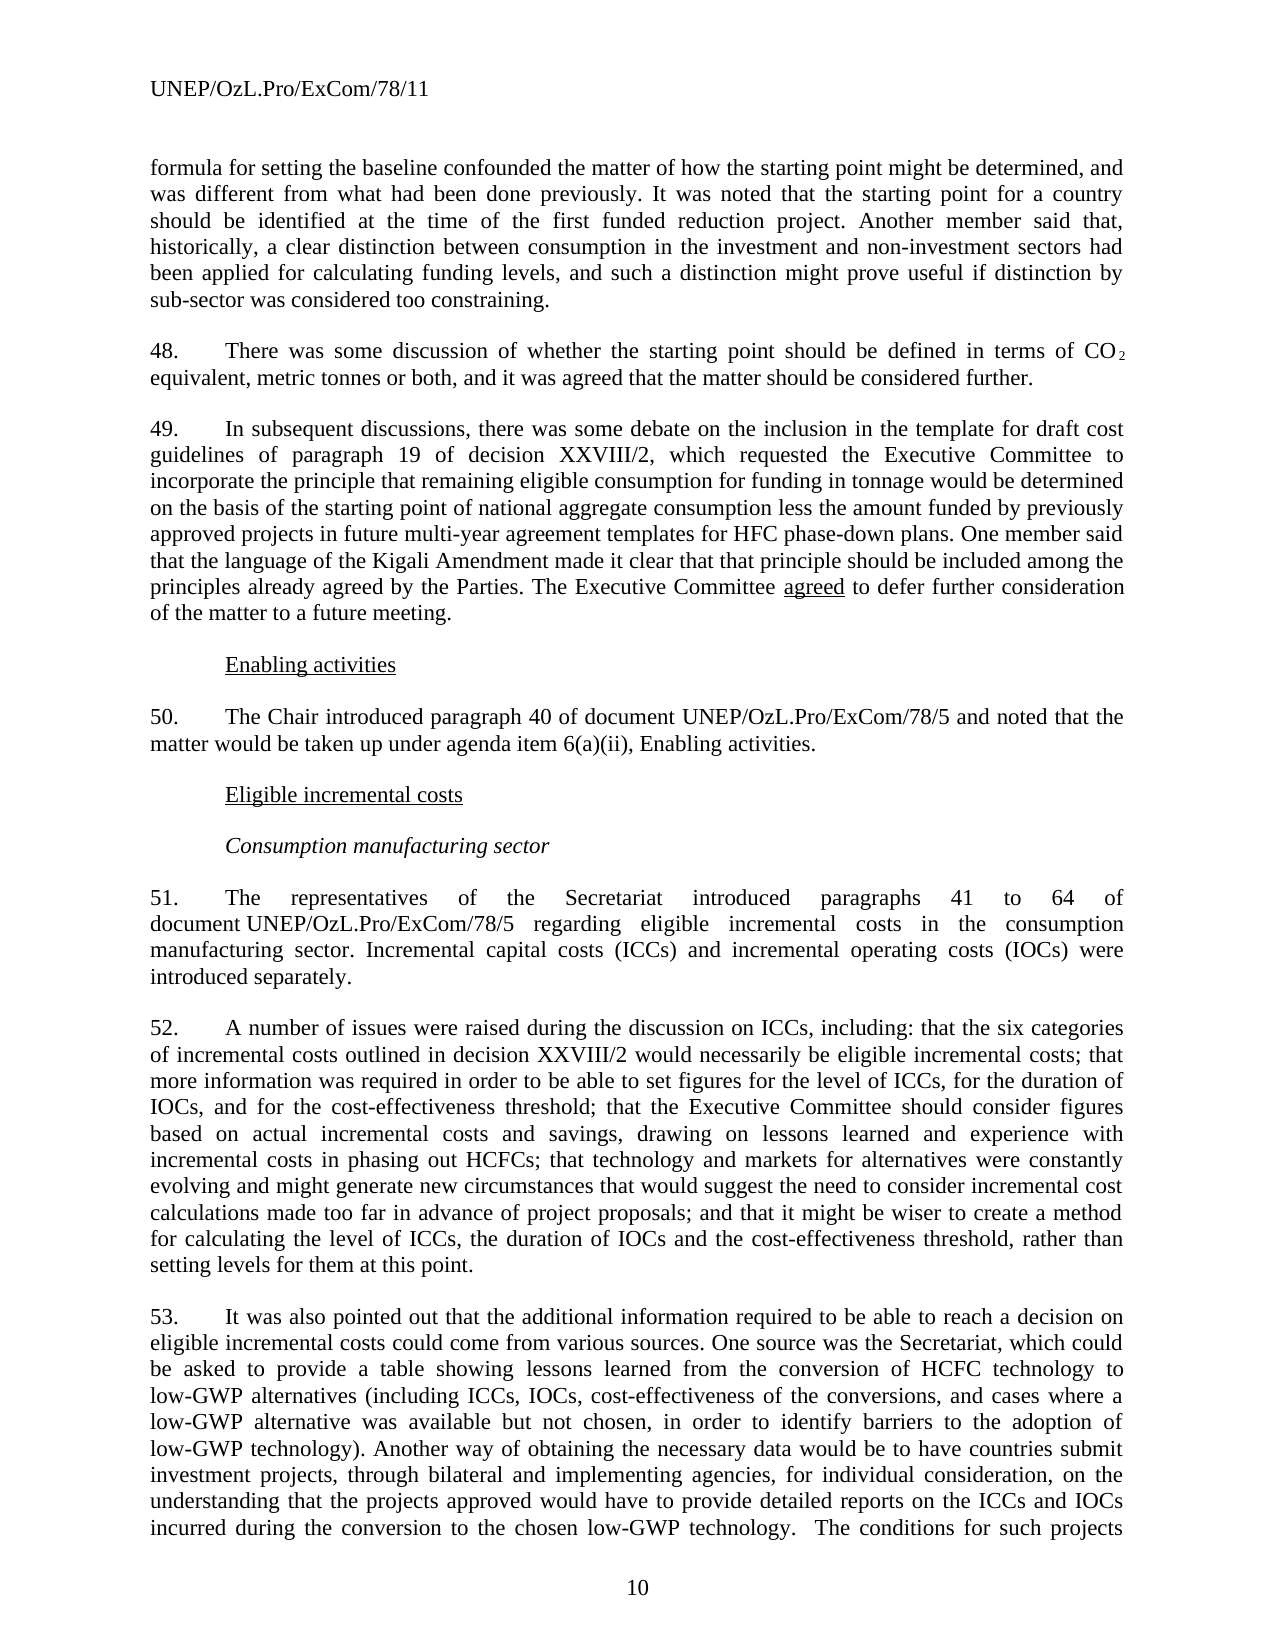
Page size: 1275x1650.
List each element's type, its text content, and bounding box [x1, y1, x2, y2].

subtitle The representatives of the Secretariat introduced paragraphs 41 to 64 of document UNEP/OzL.Pro/ExCom/78/5 regarding eligible incremental costs in the consumption manufacturing sector. Incremental capital costs (ICCs) and incremental operating costs (IOCs) were introduced separately. [150, 884, 1125, 989]
text Enabling activities [150, 651, 1125, 677]
subtitle There was some discussion of whether the starting point should be defined in terms of CO2 equivalent, metric tonnes or both, and it was agreed that the matter should be considered further. [150, 337, 1125, 390]
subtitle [150, 1303, 1125, 1540]
subtitle The Chair introduced paragraph 40 of document UNEP/OzL.Pro/ExCom/78/5 and noted that the matter would be taken up under agenda item 6(a)(ii), Enabling activities. [150, 703, 1125, 756]
subtitle A number of issues were raised during the discussion on ICCs, including: that the six categories of incremental costs outlined in decision XXVIII/2 would necessarily be eligible incremental costs; that more information was required in order to be able to set figures for the level of ICCs, for the duration of IOCs, and for the cost-effectiveness threshold; that the Executive Committee should consider figures based on actual incremental costs and savings, drawing on lessons learned and experience with incremental costs in phasing out HCFCs; that technology and markets for alternatives were constantly evolving and might generate new circumstances that would suggest the need to consider incremental cost calculations made too far in advance of project proposals; and that it might be wiser to create a method for calculating the level of ICCs, the duration of IOCs and the cost-effectiveness threshold, rather than setting levels for them at this point. [150, 1014, 1125, 1278]
subtitle Eligible incremental costs [150, 781, 1125, 807]
subtitle Consumption manufacturing sector [150, 832, 1125, 859]
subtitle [150, 154, 1125, 312]
subtitle In subsequent discussions, there was some debate on the inclusion in the template for draft cost guidelines of paragraph 19 of decision XXVIII/2, which requested the Executive Committee to incorporate the principle that remaining eligible consumption for funding in tonnage would be determined on the basis of the starting point of national aggregate consumption less the amount funded by previously approved projects in future multi-year agreement templates for HFC phase-down plans. One member said that the language of the Kigali Amendment made it clear that that principle should be included among the principles already agreed by the Parties. The Executive Committee agreed to defer further consideration of the matter to a future meeting. [150, 415, 1125, 626]
